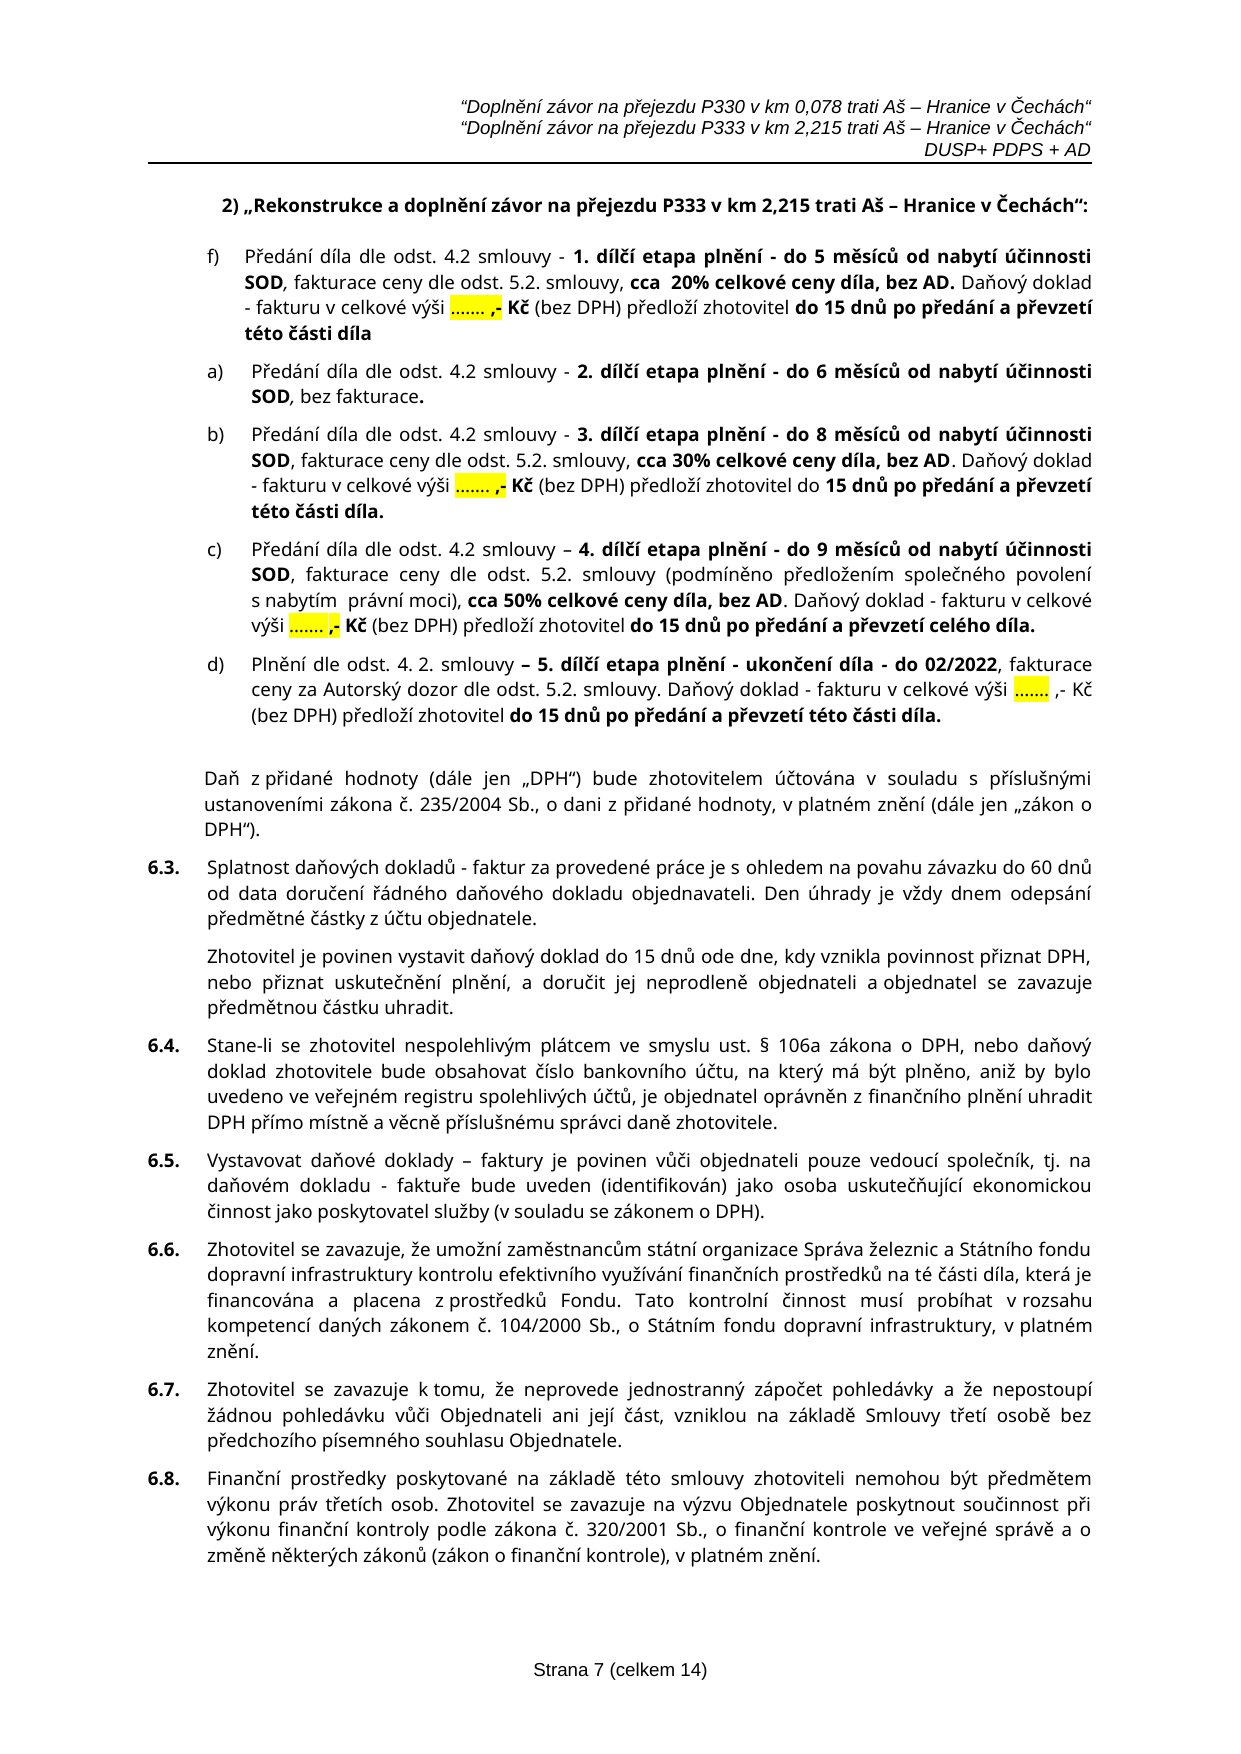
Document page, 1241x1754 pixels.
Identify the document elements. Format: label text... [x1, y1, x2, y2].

text 6.5. Vystavovat daňové doklady – faktury je povinen vůči objednateli pouze vedoucí společník, tj. na daňovém dokladu - faktuře bude uveden (identifikován) jako osoba uskutečňující ekonomickou činnost jako poskytovatel služby (v souladu se zákonem o DPH). [148, 1147, 1092, 1224]
text 2) „Rekonstrukce a doplnění závor na přejezdu P333 v km 2,215 trati Aš – Hranice v Čechách“: [222, 192, 1092, 218]
text 6.3. Splatnost daňových dokladů - faktur za provedené práce je s ohledem na povahu závazku do 60 dnů od data doručení řádného daňového dokladu objednavateli. Den úhrady je vždy dnem odepsání předmětné částky z účtu objednatele. [148, 854, 1092, 931]
subtitle Plnění dle odst. 4. 2. smlouvy – 5. dílčí etapa plnění - ukončení díla - do 02/2022, fakturace ceny za Autorský dozor dle odst. 5.2. smlouvy. Daňový doklad - fakturu v celkové výši ……. ,- Kč (bez DPH) předloží zhotovitel do 15 dnů po předání a převzetí této části díla. [207, 651, 1092, 727]
text 6.4. Stane-li se zhotovitel nespolehlivým plátcem ve smyslu ust. § 106a zákona o DPH, nebo daňový doklad zhotovitele bude obsahovat číslo bankovního účtu, na který má být plněno, aniž by bylo uvedeno ve veřejném registru spolehlivých účtů, je objednatel oprávněn z finančního plnění uhradit DPH přímo místně a věcně příslušnému správci daně zhotovitele. [148, 1033, 1092, 1135]
text 6.6. Zhotovitel se zavazuje, že umožní zaměstnancům státní organizace Správa železnic a Státního fondu dopravní infrastruktury kontrolu efektivního využívání finančních prostředků na té části díla, která je financována a placena z prostředků Fondu. Tato kontrolní činnost musí probíhat v rozsahu kompetencí daných zákonem č. 104/2000 Sb., o Státním fondu dopravní infrastruktury, v platném znění. [148, 1236, 1092, 1364]
text 6.7. Zhotovitel se zavazuje k tomu, že neprovede jednostranný zápočet pohledávky a že nepostoupí žádnou pohledávku vůči Objednateli ani její část, vzniklou na základě Smlouvy třetí osobě bez předchozího písemného souhlasu Objednatele. [148, 1376, 1092, 1453]
text 6.8. Finanční prostředky poskytované na základě této smlouvy zhotoviteli nemohou být předmětem výkonu práv třetích osob. Zhotovitel se zavazuje na výzvu Objednatele poskytnout součinnost při výkonu finanční kontroly podle zákona č. 320/2001 Sb., o finanční kontrole ve veřejné správě a o změně některých zákonů (zákon o finanční kontrole), v platném znění. [148, 1465, 1092, 1567]
text Daň z přidané hodnoty (dále jen „DPH“) bude zhotovitelem účtována v souladu s příslušnými ustanoveními zákona č. 235/2004 Sb., o dani z přidané hodnoty, v platném znění (dále jen „zákon o DPH“). [148, 765, 1092, 842]
text Zhotovitel je povinen vystavit daňový doklad do 15 dnů ode dne, kdy vznikla povinnost přiznat DPH, nebo přiznat uskutečnění plnění, a doručit jej neprodleně objednateli a objednatel se zavazuje předmětnou částku uhradit. [207, 943, 1092, 1020]
subtitle Předání díla dle odst. 4.2 smlouvy – 4. dílčí etapa plnění - do 9 měsíců od nabytí účinnosti SOD, fakturace ceny dle odst. 5.2. smlouvy (podmíněno předložením společného povolení s nabytím právní moci), cca 50% celkové ceny díla, bez AD. Daňový doklad - fakturu v celkové výši ……. ,- Kč (bez DPH) předloží zhotovitel do 15 dnů po předání a převzetí celého díla. [207, 536, 1092, 638]
subtitle Předání díla dle odst. 4.2 smlouvy - 2. dílčí etapa plnění - do 6 měsíců od nabytí účinnosti SOD, bez fakturace. [207, 358, 1092, 409]
subtitle Předání díla dle odst. 4.2 smlouvy - 3. dílčí etapa plnění - do 8 měsíců od nabytí účinnosti SOD, fakturace ceny dle odst. 5.2. smlouvy, cca 30% celkové ceny díla, bez AD. Daňový doklad - fakturu v celkové výši ……. ,- Kč (bez DPH) předloží zhotovitel do 15 dnů po předání a převzetí této části díla. [207, 422, 1092, 524]
subtitle Předání díla dle odst. 4.2 smlouvy - 1. dílčí etapa plnění - do 5 měsíců od nabytí účinnosti SOD, fakturace ceny dle odst. 5.2. smlouvy, cca 20% celkové ceny díla, bez AD. Daňový doklad - fakturu v celkové výši ……. ,- Kč (bez DPH) předloží zhotovitel do 15 dnů po předání a převzetí této části díla [207, 243, 1092, 346]
